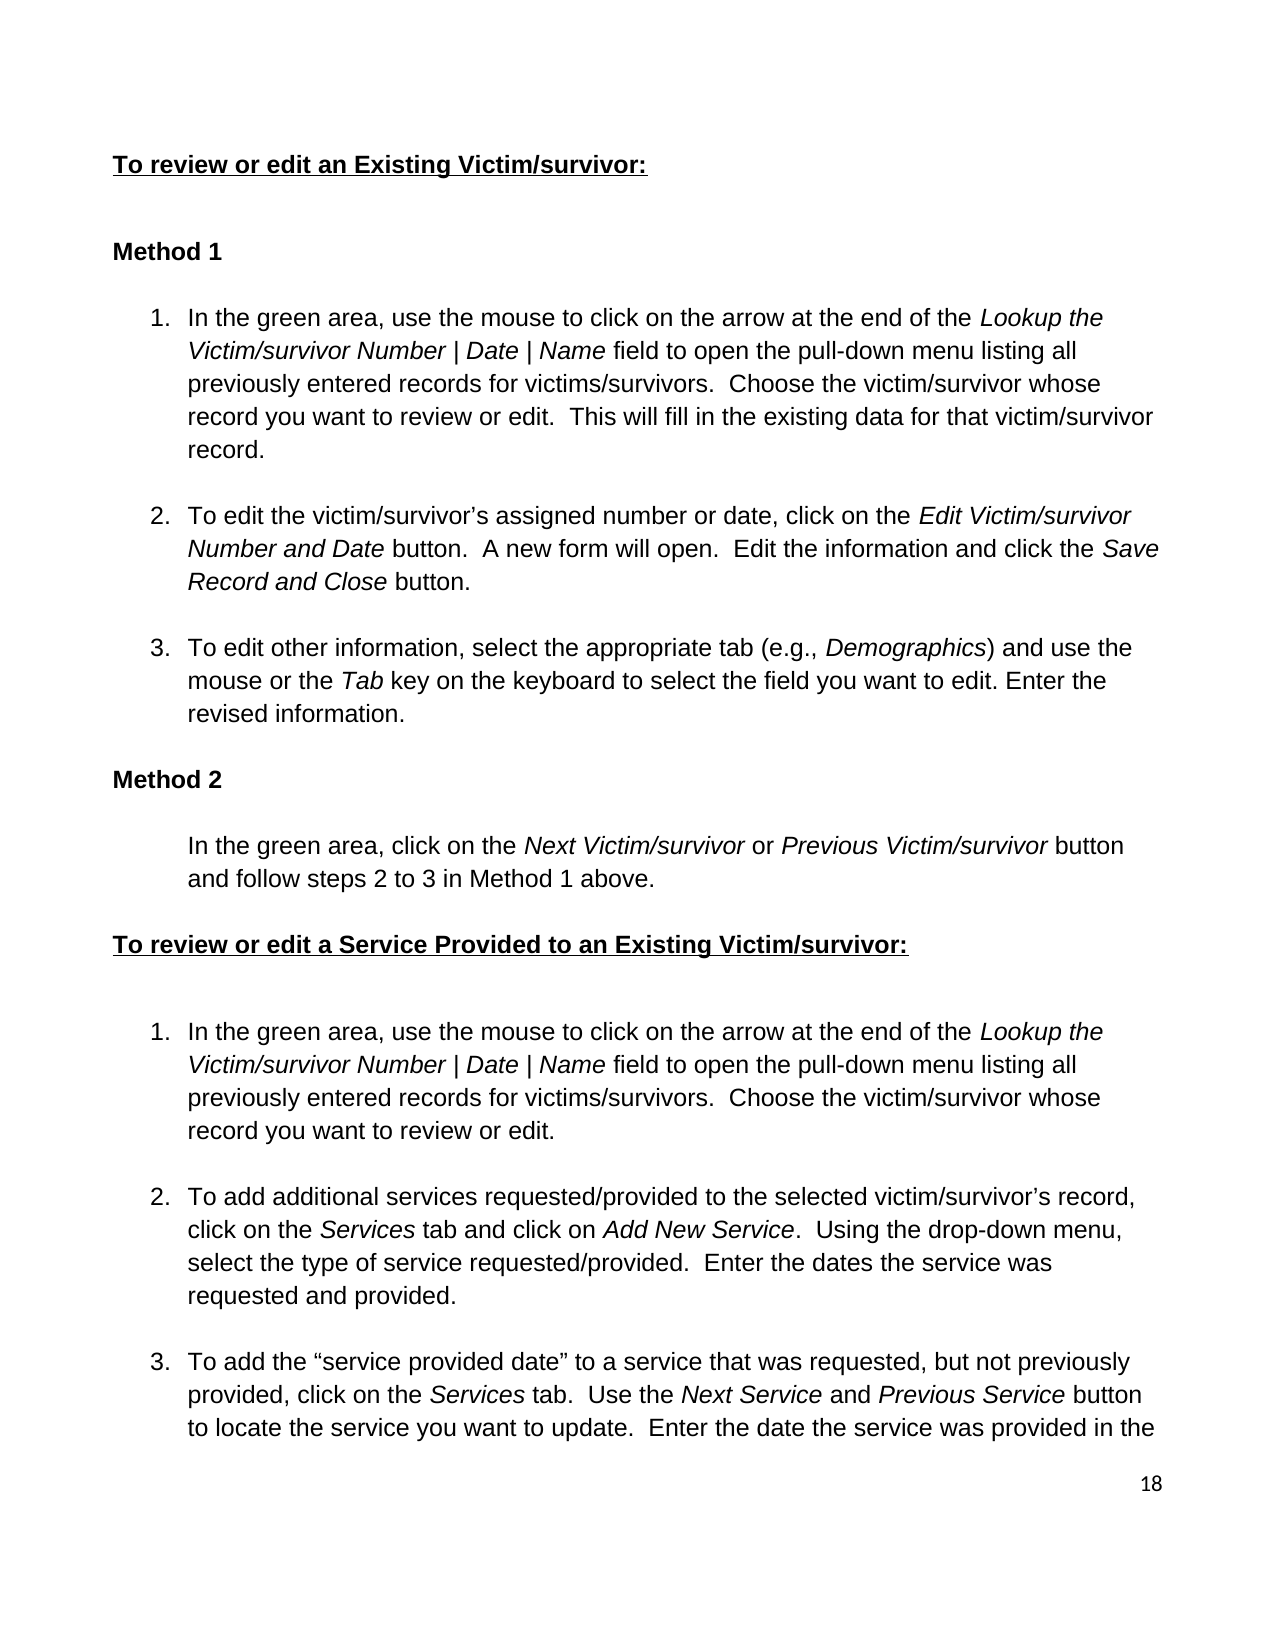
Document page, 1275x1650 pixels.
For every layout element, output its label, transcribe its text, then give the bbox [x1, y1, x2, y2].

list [150, 1347, 1162, 1442]
list To edit other information, select the appropriate tab (e.g., Demographics) and use the mouse or the Tab key on the keyboard to select the field you want to edit. Enter the revised information. [150, 633, 1162, 728]
list To add additional services requested/provided to the selected victim/survivor’s record, click on the Services tab and click on Add New Service. Using the drop-down menu, select the type of service requested/provided. Enter the dates the service was requested and provided. [150, 1182, 1162, 1310]
text In the green area, click on the Next Victim/survivor or Previous Victim/survivor button and follow steps 2 to 3 in Method 1 above. [187, 831, 1162, 893]
list To edit the victim/survivor’s assigned number or date, click on the Edit Victim/survivor Number and Date button. A new form will open. Edit the information and click the Save Record and Close button. [150, 501, 1162, 596]
text To review or edit a Service Provided to an Existing Victim/survivor: [112, 930, 1162, 959]
text Method 2 [112, 765, 1162, 794]
text To review or edit an Existing Victim/survivor: [112, 150, 1162, 179]
list In the green area, use the mouse to click on the arrow at the end of the Lookup the Victim/survivor Number | Date | Name field to open the pull-down menu listing all previously entered records for victims/survivors. Choose the victim/survivor whose record you want to review or edit. [150, 1017, 1162, 1145]
list In the green area, use the mouse to click on the arrow at the end of the Lookup the Victim/survivor Number | Date | Name field to open the pull-down menu listing all previously entered records for victims/survivors. Choose the victim/survivor whose record you want to review or edit. This will fill in the existing data for that victim/survivor record. [150, 303, 1162, 464]
text Method 1 [112, 237, 1162, 266]
